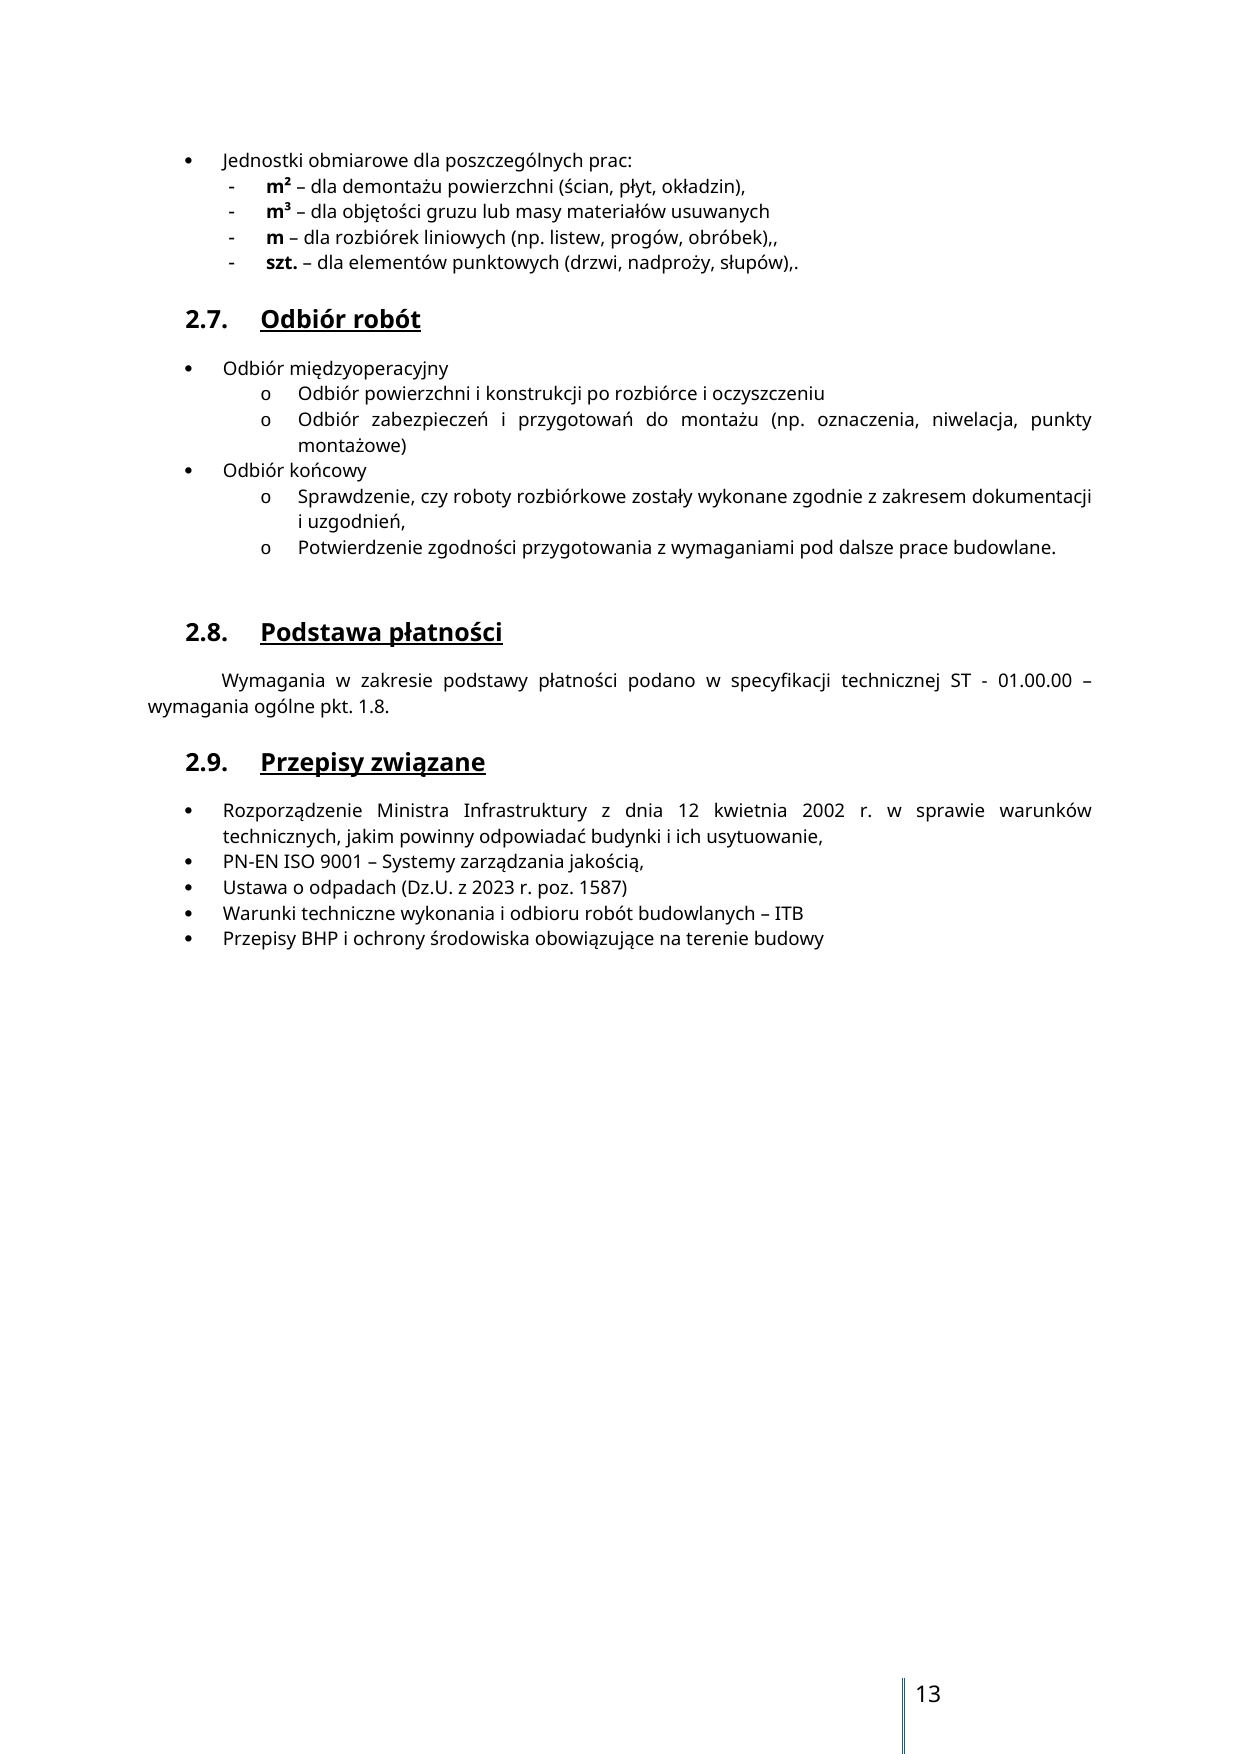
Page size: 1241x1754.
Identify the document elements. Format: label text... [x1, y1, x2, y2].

list Odbiór końcowy [185, 457, 1093, 483]
list m² – dla demontażu powierzchni (ścian, płyt, okładzin), [228, 173, 1093, 199]
list Rozporządzenie Ministra Infrastruktury z dnia 12 kwietnia 2002 r. w sprawie warunków technicznych, jakim powinny odpowiadać budynki i ich usytuowanie, [185, 798, 1093, 849]
list m – dla rozbiórek liniowych (np. listew, progów, obróbek),, [228, 224, 1093, 250]
text Wymagania w zakresie podstawy płatności podano w specyfikacji technicznej ST - 01.00.00 – wymagania ogólne pkt. 1.8. [148, 668, 1093, 719]
list szt. – dla elementów punktowych (drzwi, nadproży, słupów),. [228, 250, 1093, 275]
list Potwierdzenie zgodności przygotowania z wymaganiami pod dalsze prace budowlane. [260, 534, 1093, 560]
list Podstawa płatności [185, 614, 1093, 648]
list Jednostki obmiarowe dla poszczególnych prac: [185, 148, 1093, 173]
list Warunki techniczne wykonania i odbioru robót budowlanych – ITB [185, 900, 1093, 925]
list PN-EN ISO 9001 – Systemy zarządzania jakością, [185, 849, 1093, 874]
list Przepisy BHP i ochrony środowiska obowiązujące na terenie budowy [185, 925, 1093, 951]
list Przepisy związane [185, 744, 1093, 778]
list m³ – dla objętości gruzu lub masy materiałów usuwanych [228, 199, 1093, 224]
list Odbiór zabezpieczeń i przygotowań do montażu (np. oznaczenia, niwelacja, punkty montażowe) [260, 406, 1093, 457]
list Odbiór międzyoperacyjny [185, 355, 1093, 381]
list Odbiór powierzchni i konstrukcji po rozbiórce i oczyszczeniu [260, 381, 1093, 406]
list Ustawa o odpadach (Dz.U. z 2023 r. poz. 1587) [185, 874, 1093, 900]
list Odbiór robót [185, 302, 1093, 336]
list Sprawdzenie, czy roboty rozbiórkowe zostały wykonane zgodnie z zakresem dokumentacji i uzgodnień, [260, 483, 1093, 534]
